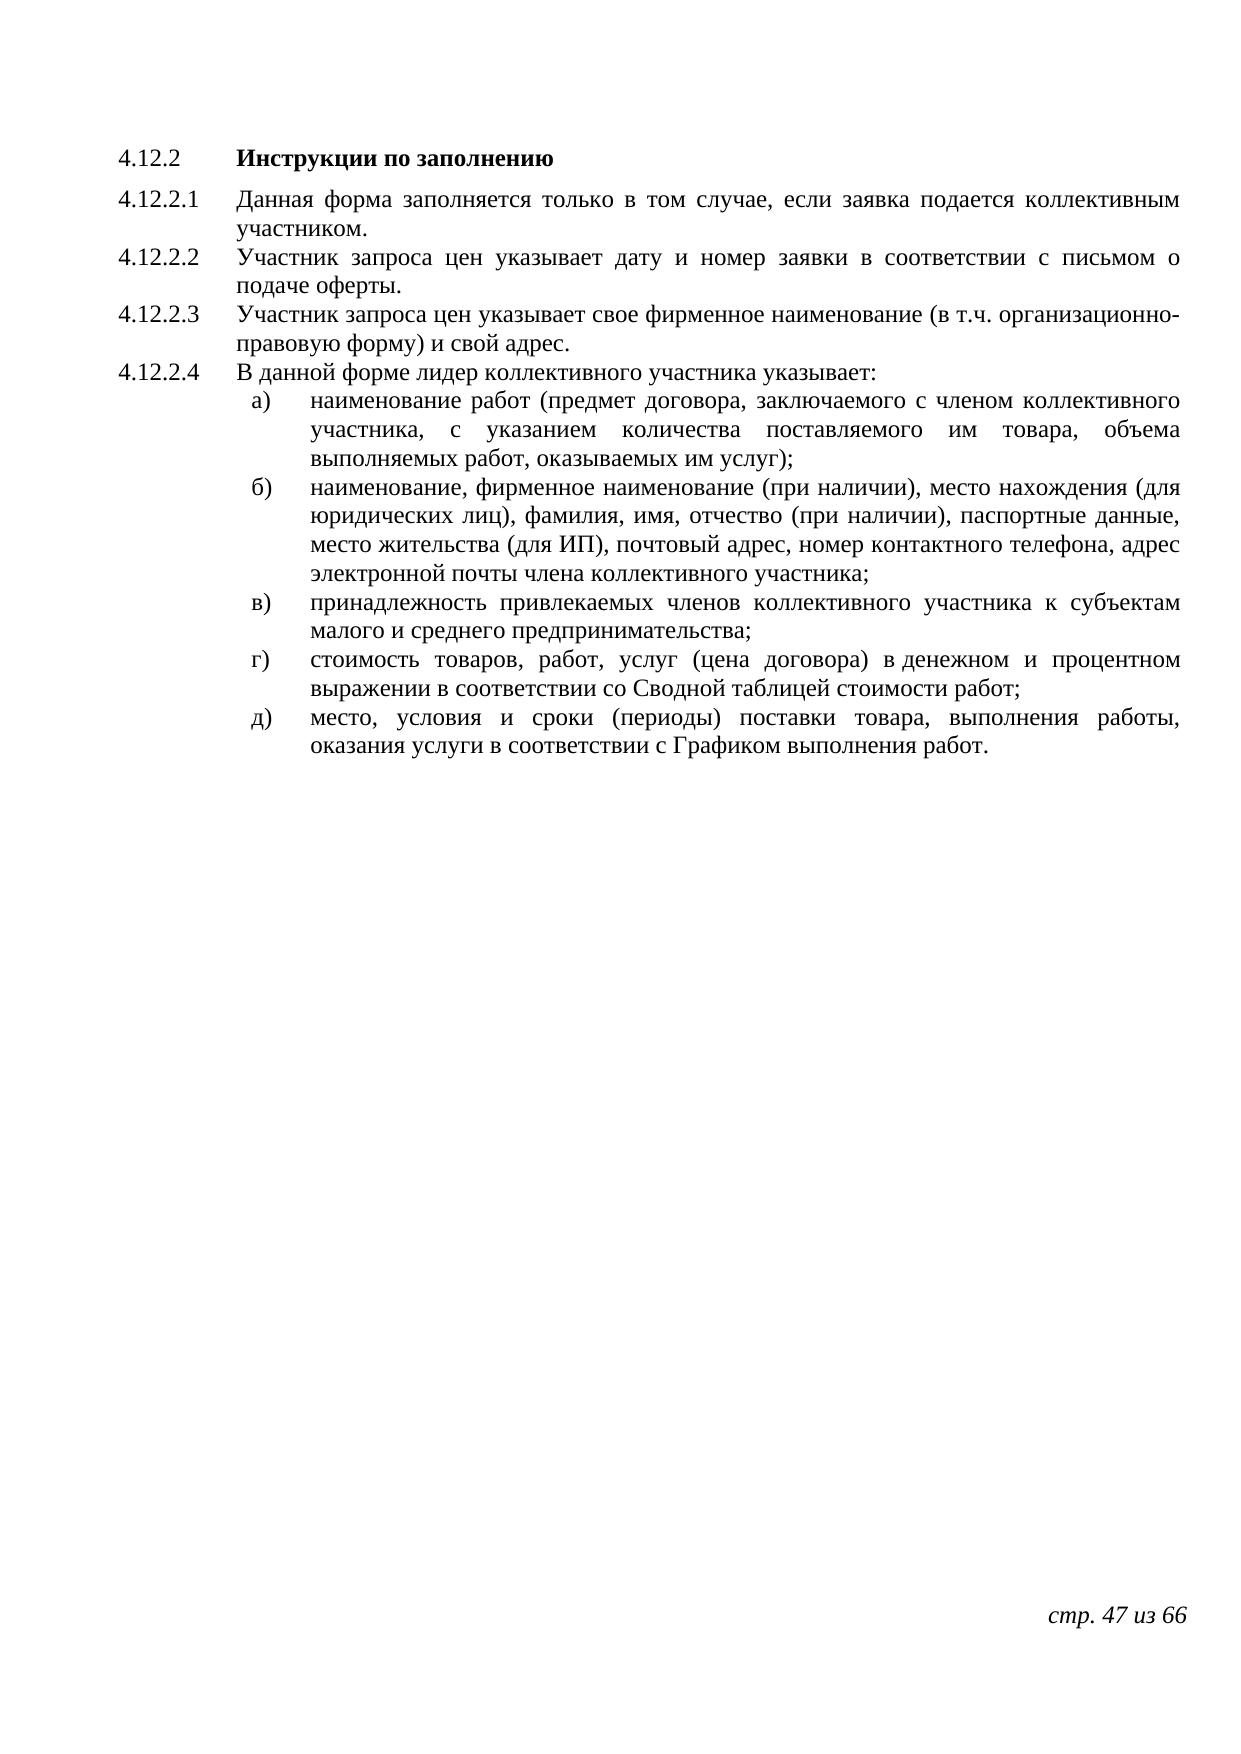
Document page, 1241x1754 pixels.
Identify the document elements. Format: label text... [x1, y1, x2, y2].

list принадлежность привлекаемых членов коллективного участника к субъектам малого и среднего предпринимательства; [251, 587, 1181, 644]
text Инструкции по заполнению [118, 143, 1181, 172]
text Участник запроса цен указывает дату и номер заявки в соответствии с письмом о подаче оферты. [118, 242, 1181, 299]
list наименование работ (предмет договора, заключаемого с членом коллективного участника, с указанием количества поставляемого им товара, объема выполняемых работ, оказываемых им услуг); [251, 386, 1181, 472]
list стоимость товаров, работ, услуг (цена договора) в денежном и процентном выражении в соответствии со Сводной таблицей стоимости работ; [251, 644, 1181, 702]
text Участник запроса цен указывает свое фирменное наименование (в т.ч. организационно-правовую форму) и свой адрес. [118, 299, 1181, 357]
list наименование, фирменное наименование (при наличии), место нахождения (для юридических лиц), фамилия, имя, отчество (при наличии), паспортные данные, место жительства (для ИП), почтовый адрес, номер контактного телефона, адрес электронной почты члена коллективного участника; [251, 472, 1181, 587]
list место, условия и сроки (периоды) поставки товара, выполнения работы, оказания услуги в соответствии с Графиком выполнения работ. [251, 702, 1181, 759]
text Данная форма заполняется только в том случае, если заявка подается коллективным участником. [118, 184, 1181, 242]
text В данной форме лидер коллективного участника указывает: [118, 357, 1181, 386]
